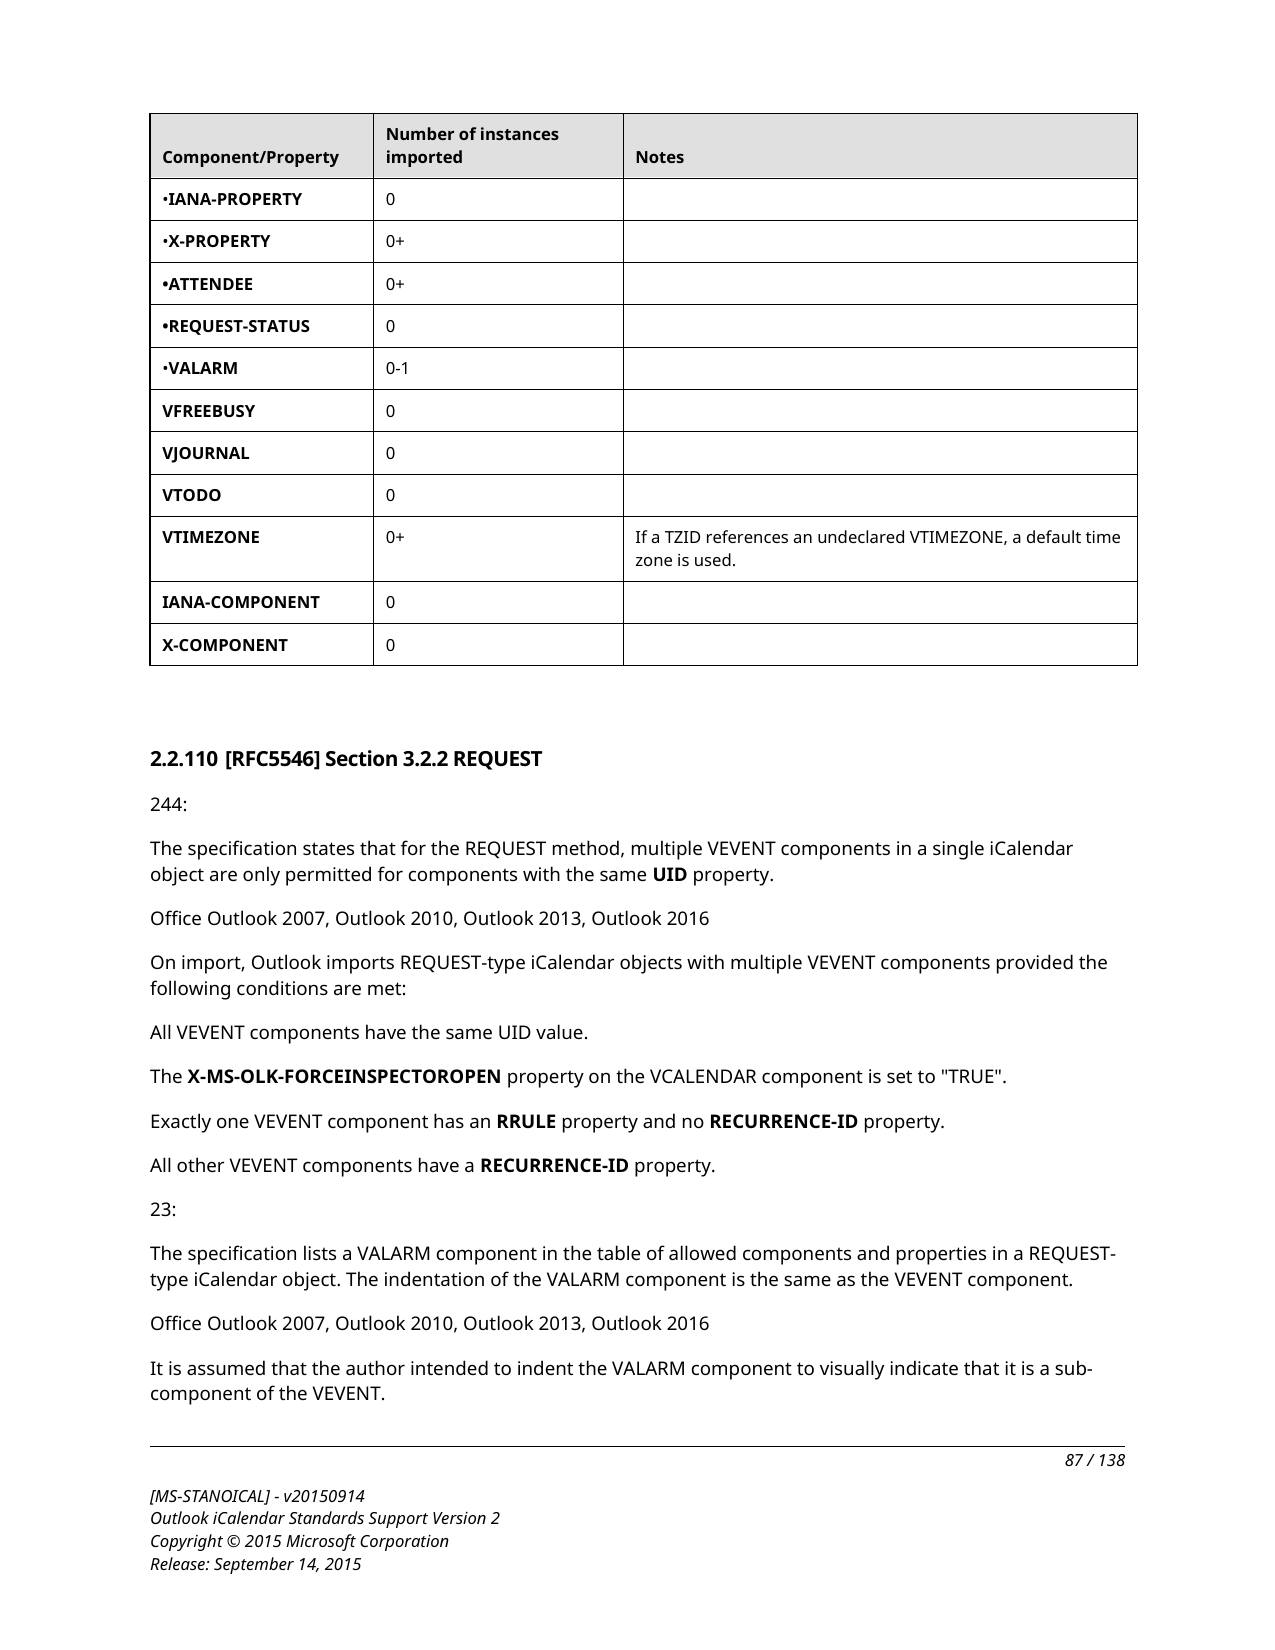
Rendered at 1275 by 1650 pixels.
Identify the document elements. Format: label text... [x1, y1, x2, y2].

text It is assumed that the author intended to indent the VALARM component to visually indicate that it is a sub-component of the VEVENT. [150, 1355, 1125, 1406]
text The specification lists a VALARM component in the table of allowed components and properties in a REQUEST-type iCalendar object. The indentation of the VALARM component is the same as the VEVENT component. [150, 1241, 1125, 1292]
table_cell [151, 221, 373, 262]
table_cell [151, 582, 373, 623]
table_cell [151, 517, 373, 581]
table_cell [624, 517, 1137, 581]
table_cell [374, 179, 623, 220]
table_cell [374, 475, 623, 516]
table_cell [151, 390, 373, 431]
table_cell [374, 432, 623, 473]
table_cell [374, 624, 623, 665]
text Exactly one VEVENT component has an RRULE property and no RECURRENCE-ID property. [150, 1108, 1125, 1133]
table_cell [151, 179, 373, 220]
text Office Outlook 2007, Outlook 2010, Outlook 2013, Outlook 2016 [150, 1311, 1125, 1336]
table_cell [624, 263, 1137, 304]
text The specification states that for the REQUEST method, multiple VEVENT components in a single iCalendar object are only permitted for components with the same UID property. [150, 836, 1125, 887]
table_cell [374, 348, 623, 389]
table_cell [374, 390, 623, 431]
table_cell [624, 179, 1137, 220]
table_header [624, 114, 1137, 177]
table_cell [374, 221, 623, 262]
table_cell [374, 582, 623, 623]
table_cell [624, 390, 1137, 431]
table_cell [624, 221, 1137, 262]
text All VEVENT components have the same UID value. [150, 1019, 1125, 1045]
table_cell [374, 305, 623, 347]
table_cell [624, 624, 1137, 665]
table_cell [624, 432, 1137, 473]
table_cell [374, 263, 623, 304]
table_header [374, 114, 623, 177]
subtitle [RFC5546] Section 3.2.2 REQUEST [150, 744, 1125, 772]
text Office Outlook 2007, Outlook 2010, Outlook 2013, Outlook 2016 [150, 905, 1125, 931]
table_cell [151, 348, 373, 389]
text All other VEVENT components have a RECURRENCE-ID property. [150, 1152, 1125, 1178]
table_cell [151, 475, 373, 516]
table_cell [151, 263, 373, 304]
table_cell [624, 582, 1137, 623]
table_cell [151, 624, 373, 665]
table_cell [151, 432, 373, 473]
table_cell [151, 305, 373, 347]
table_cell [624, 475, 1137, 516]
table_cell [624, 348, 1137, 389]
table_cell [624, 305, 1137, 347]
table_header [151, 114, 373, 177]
text V0244: [150, 791, 1125, 817]
text The X-MS-OLK-FORCEINSPECTOROPEN property on the VCALENDAR component is set to "TRUE". [150, 1064, 1125, 1089]
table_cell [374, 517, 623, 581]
text C0023: [150, 1196, 1125, 1222]
text On import, Outlook imports REQUEST-type iCalendar objects with multiple VEVENT components provided the following conditions are met: [150, 949, 1125, 1001]
